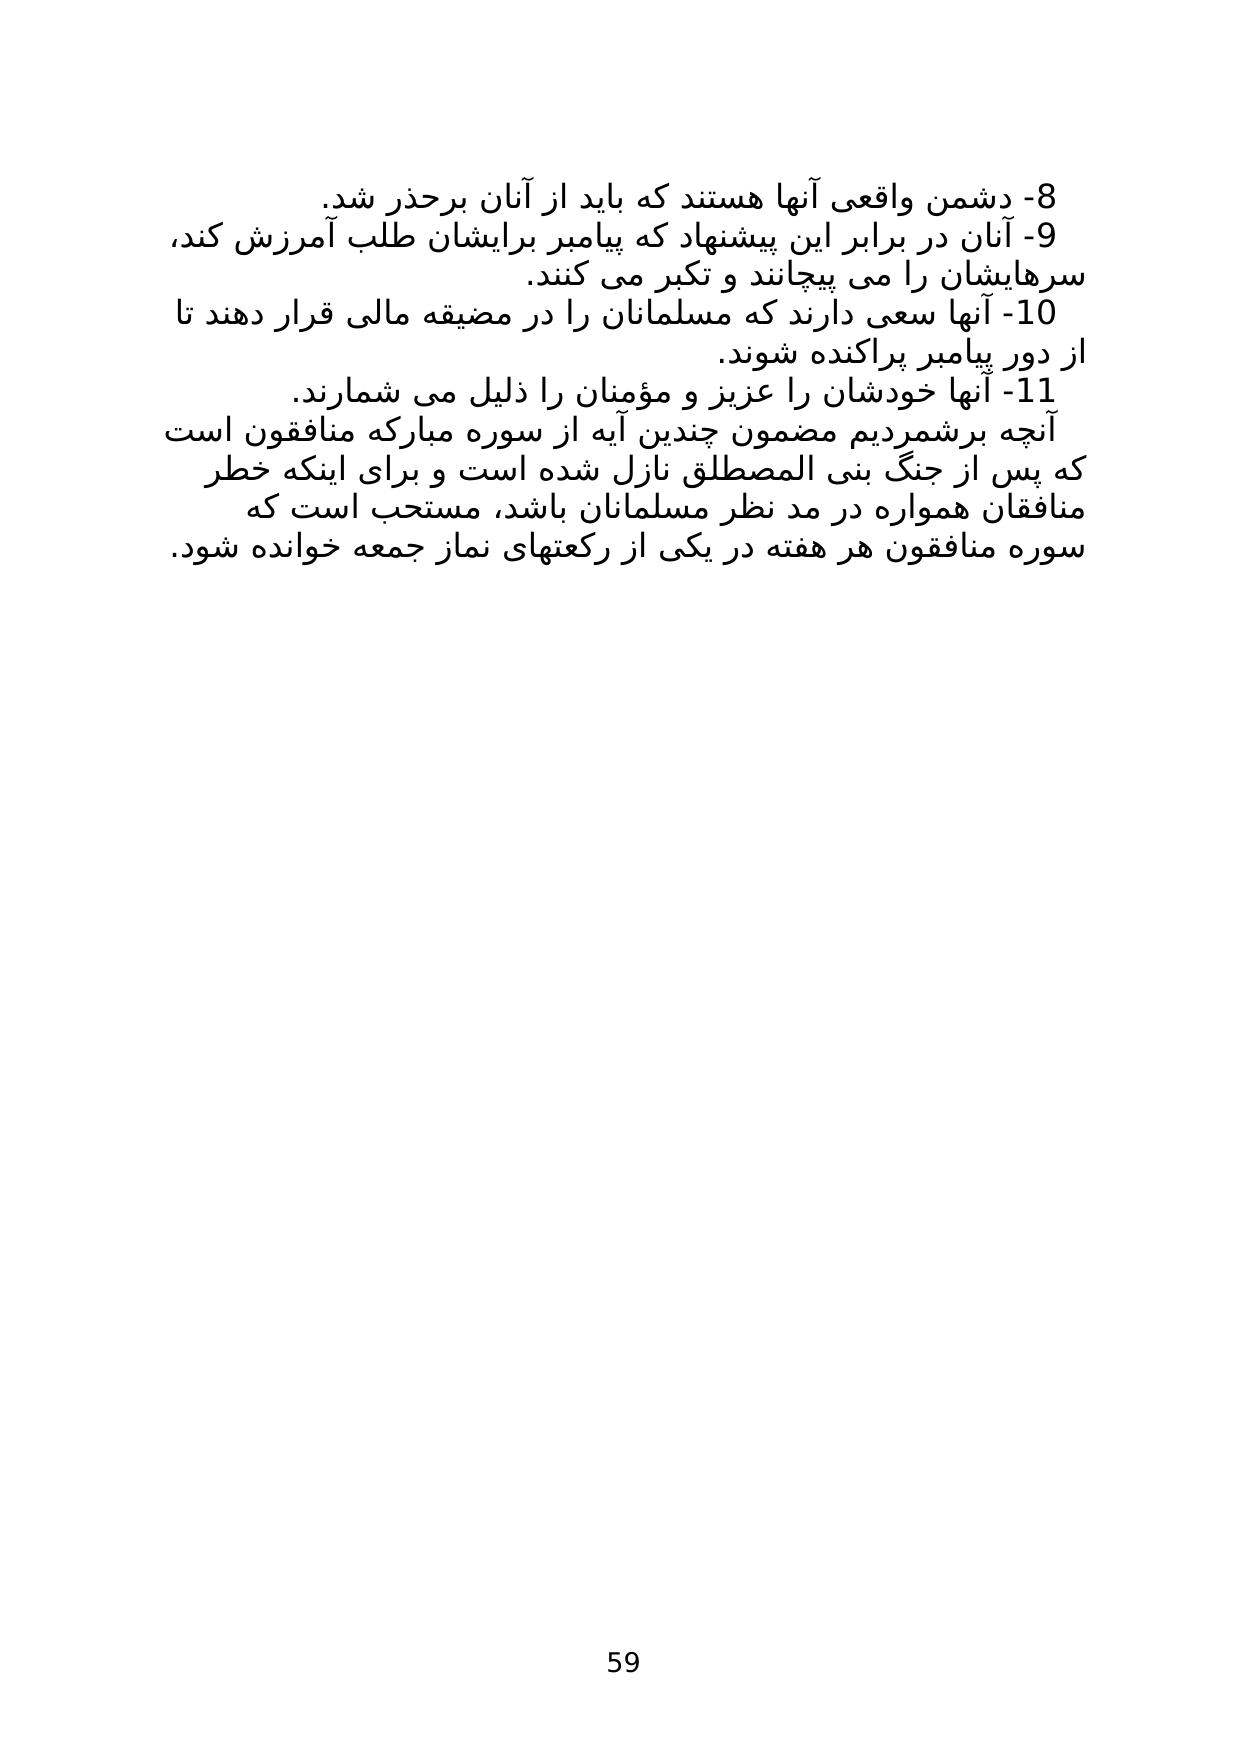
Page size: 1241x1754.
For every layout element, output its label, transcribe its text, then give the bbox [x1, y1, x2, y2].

text 8- دشمن واقعی آنها هستند كه بايد از آنان برحذر شد. [159, 177, 1087, 216]
text 11- آنها خودشان را عزيز و مؤمنان را ذليل می شمارند. [159, 371, 1087, 410]
text آنچه برشمرديم مضمون چندين آيه از سوره مباركه منافقون است كه پس از جنگ بنی المصطلق نازل شده است و برای اينكه خطر منافقان همواره در مد نظر مسلمانان باشد، مستحب است كه سوره منافقون هر هفته در يكی از ركعتهای نماز جمعه خوانده شود. [159, 410, 1087, 566]
text 9- آنان در برابر اين پيشنهاد كه پيامبر برايشان طلب آمرزش كند، سرهايشان را می پيچانند و تكبر می كنند. [159, 216, 1087, 294]
text 10- آنها سعی دارند كه مسلمانان را در مضيقه مالی قرار دهند تا از دور پيامبر پراكنده شوند. [159, 294, 1087, 371]
